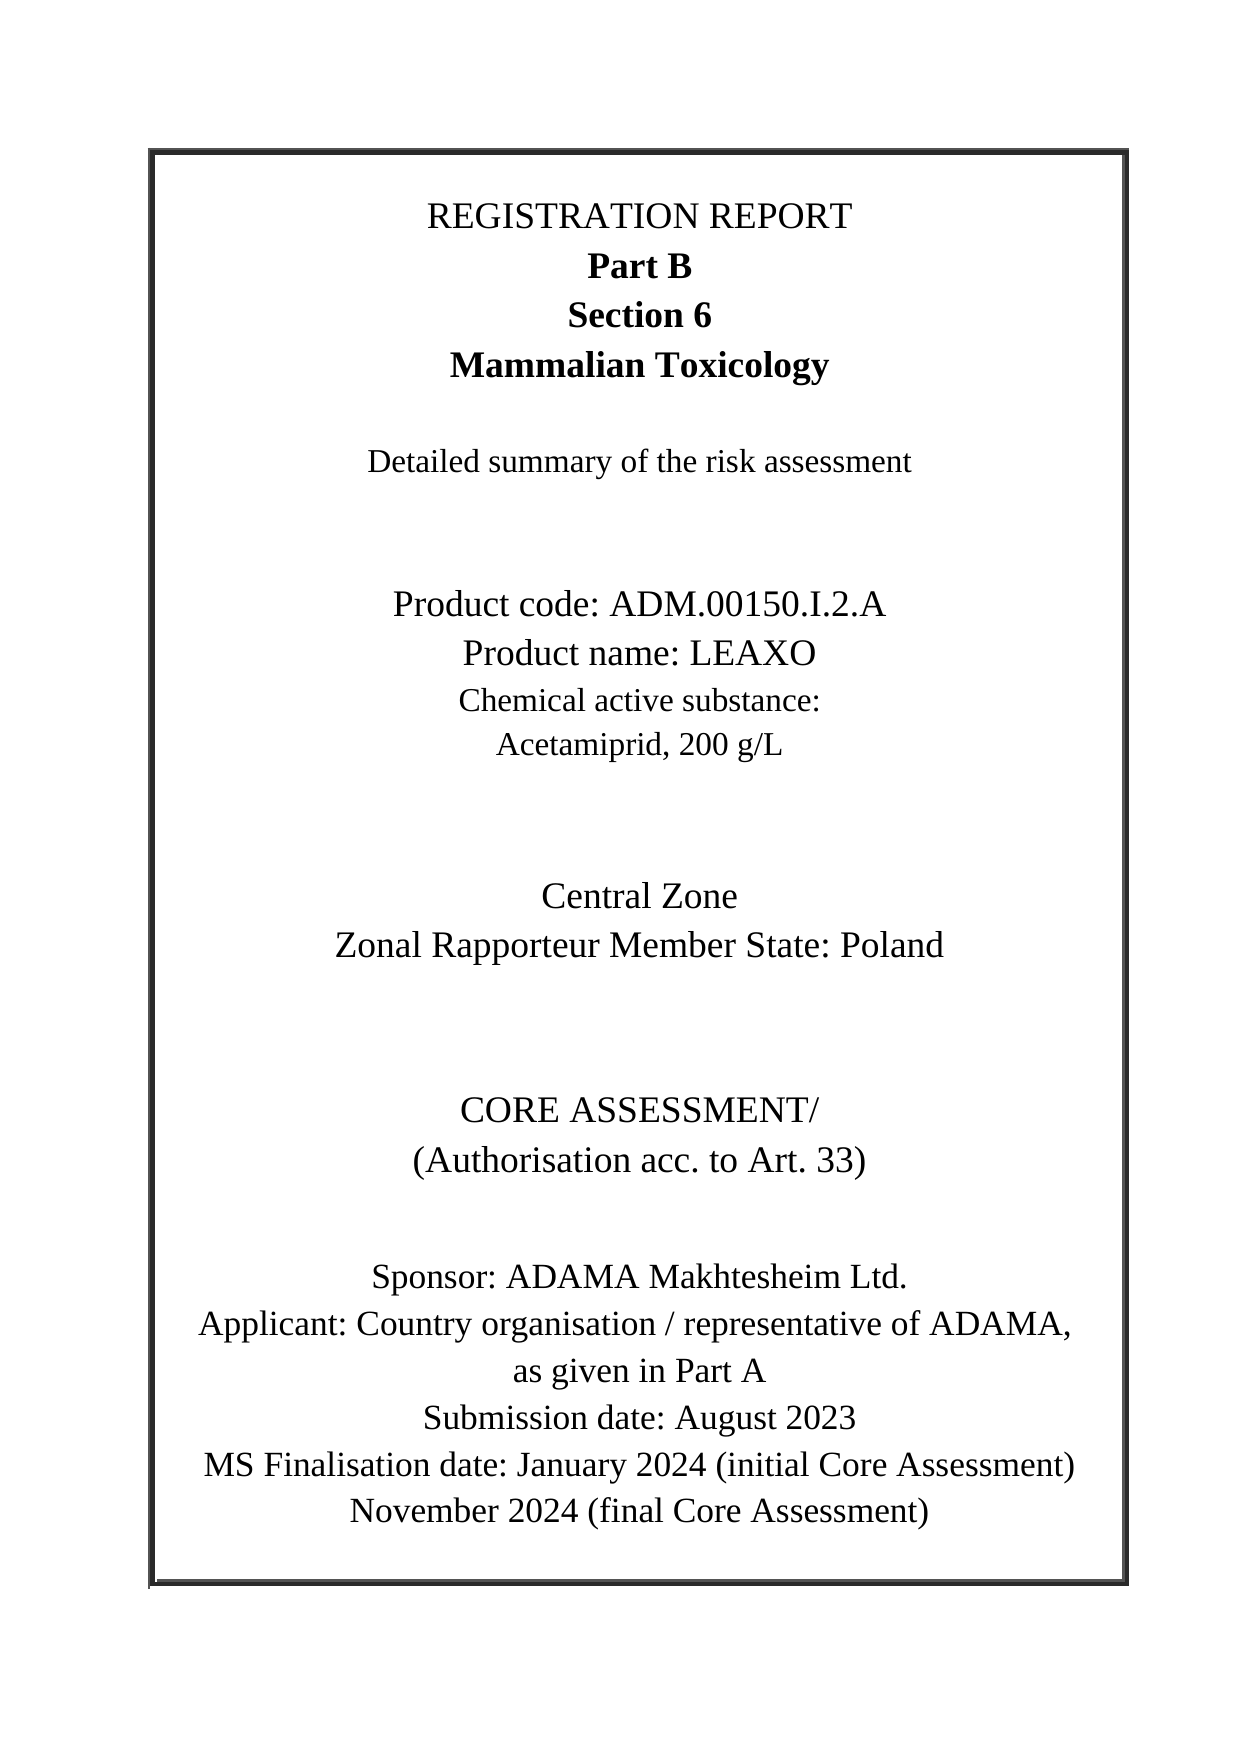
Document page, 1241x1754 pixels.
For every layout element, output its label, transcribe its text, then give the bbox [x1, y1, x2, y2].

table_cell Central Zone Zonal Rapporteur Member State: Poland [157, 827, 1122, 1019]
table_cell CORE ASSESSMENT/ (Authorisation acc. to Art. 33) [157, 1019, 1122, 1255]
table_header REGISTRATION REPORT Part B Section 6 Mammalian Toxicology Detailed summary of the risk assessment [157, 157, 1122, 522]
table_cell Product code: ADM.00150.I.2.A Product name: LEAXO Chemical active substance: Acetamiprid, 200 g/L [157, 523, 1122, 827]
table_cell Sponsor: ADAMA Makhtesheim Ltd. Applicant: Country organisation / representative of ADAMA, as given in Part A Submission date: August 2023 MS Finalisation date: January 2024 (initial Core Assessment) November 2024 (final Core Assessment) [157, 1255, 1122, 1579]
